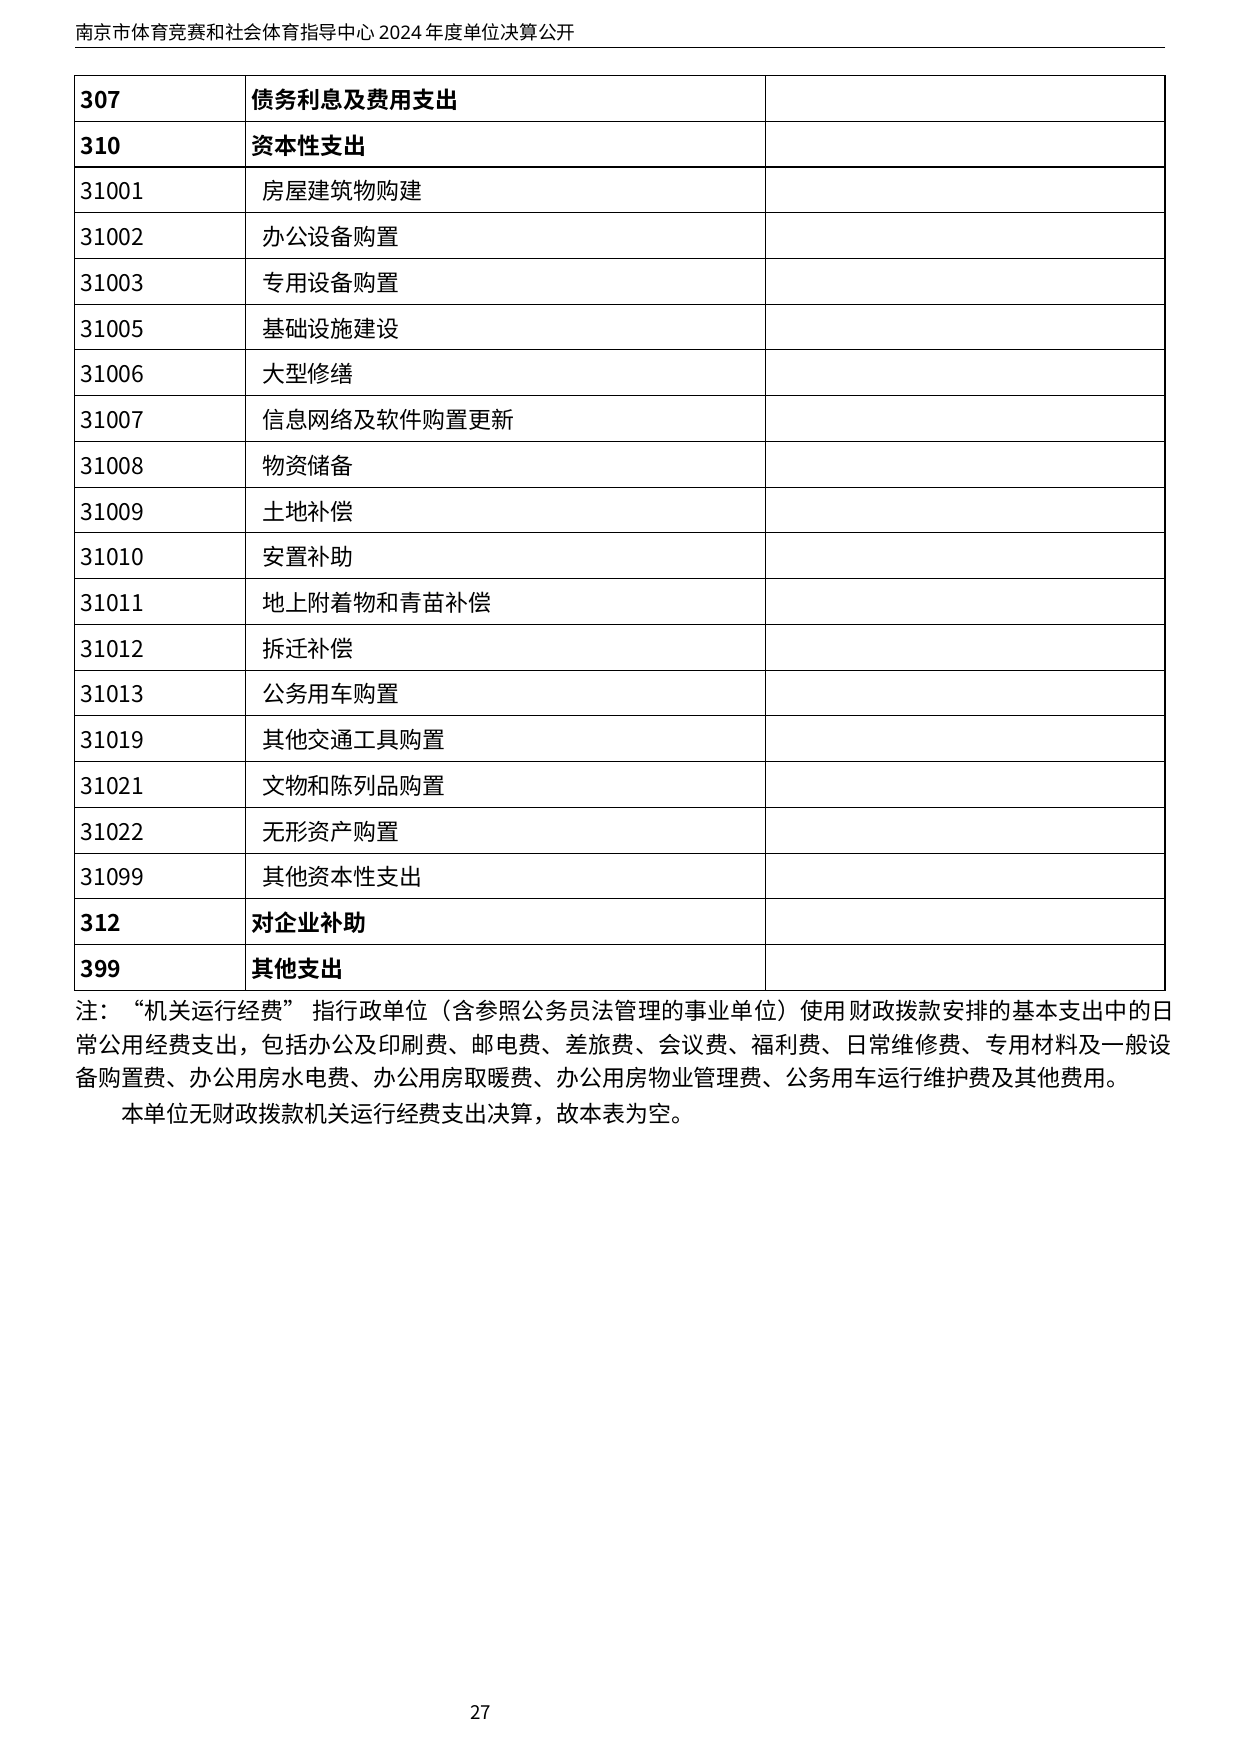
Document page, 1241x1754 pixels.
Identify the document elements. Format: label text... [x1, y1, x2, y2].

table_cell [766, 854, 1164, 898]
table_cell 31008 [75, 442, 245, 487]
table_cell 31009 [75, 488, 245, 532]
table_cell 地上附着物和青苗补偿 [246, 579, 765, 624]
table_cell 399 [75, 945, 245, 989]
table_cell 31011 [75, 579, 245, 624]
table_cell 专用设备购置 [246, 259, 765, 304]
table_cell 31005 [75, 305, 245, 349]
table_cell [766, 305, 1164, 349]
table_cell [766, 533, 1164, 578]
table_cell 31001 [75, 168, 245, 212]
table_cell [766, 168, 1164, 212]
table_cell 资本性支出 [246, 122, 765, 166]
table_cell 307 [75, 76, 245, 121]
table_cell 物资储备 [246, 442, 765, 487]
table_cell 对企业补助 [246, 899, 765, 944]
table_cell [766, 945, 1164, 989]
table_cell 31012 [75, 625, 245, 669]
table_cell [766, 671, 1164, 715]
table_cell [766, 350, 1164, 395]
table_cell 信息网络及软件购置更新 [246, 396, 765, 441]
table_cell [766, 625, 1164, 669]
table_cell 拆迁补偿 [246, 625, 765, 669]
table_cell [766, 396, 1164, 441]
table_cell 31006 [75, 350, 245, 395]
table_cell [766, 579, 1164, 624]
table_cell 公务用车购置 [246, 671, 765, 715]
table_cell 31013 [75, 671, 245, 715]
text 本单位无财政拨款机关运行经费支出决算，故本表为空。 [121, 1096, 1165, 1129]
table_cell 31010 [75, 533, 245, 578]
table_cell 文物和陈列品购置 [246, 762, 765, 807]
table_cell 房屋建筑物购建 [246, 168, 765, 212]
table_cell [766, 762, 1164, 807]
table_cell 无形资产购置 [246, 808, 765, 852]
text 注：“机关运行经费” 指行政单位（含参照公务员法管理的事业单位）使用财政拨款安排的基本支出中的日常公用经费支出，包括办公及印刷费、邮电费、差旅费、会议费、福利费、日常维修费、专用材料及一般设备购置费、办公用房水电费、办公用房取暖费、办公用房物业管理费、公务用车运行维护费及其他费用。 [75, 993, 1175, 1093]
table_cell 312 [75, 899, 245, 944]
table_cell 31022 [75, 808, 245, 852]
table_cell 31003 [75, 259, 245, 304]
table_cell [766, 899, 1164, 944]
table_cell 31019 [75, 716, 245, 761]
table_cell 31099 [75, 854, 245, 898]
table_cell [766, 213, 1164, 258]
table_cell 土地补偿 [246, 488, 765, 532]
table_cell [766, 122, 1164, 166]
table_cell 安置补助 [246, 533, 765, 578]
table_cell [766, 259, 1164, 304]
table_cell 31021 [75, 762, 245, 807]
table_cell 基础设施建设 [246, 305, 765, 349]
table_cell 办公设备购置 [246, 213, 765, 258]
table_cell 其他资本性支出 [246, 854, 765, 898]
table_cell 310 [75, 122, 245, 166]
table_cell [766, 442, 1164, 487]
table_cell 其他支出 [246, 945, 765, 989]
table_cell 大型修缮 [246, 350, 765, 395]
table_cell 31002 [75, 213, 245, 258]
table_cell 其他交通工具购置 [246, 716, 765, 761]
table_cell [766, 808, 1164, 852]
table_cell [766, 488, 1164, 532]
table_cell 债务利息及费用支出 [246, 76, 765, 121]
table_cell [766, 716, 1164, 761]
table_cell [766, 76, 1164, 121]
table_cell 31007 [75, 396, 245, 441]
